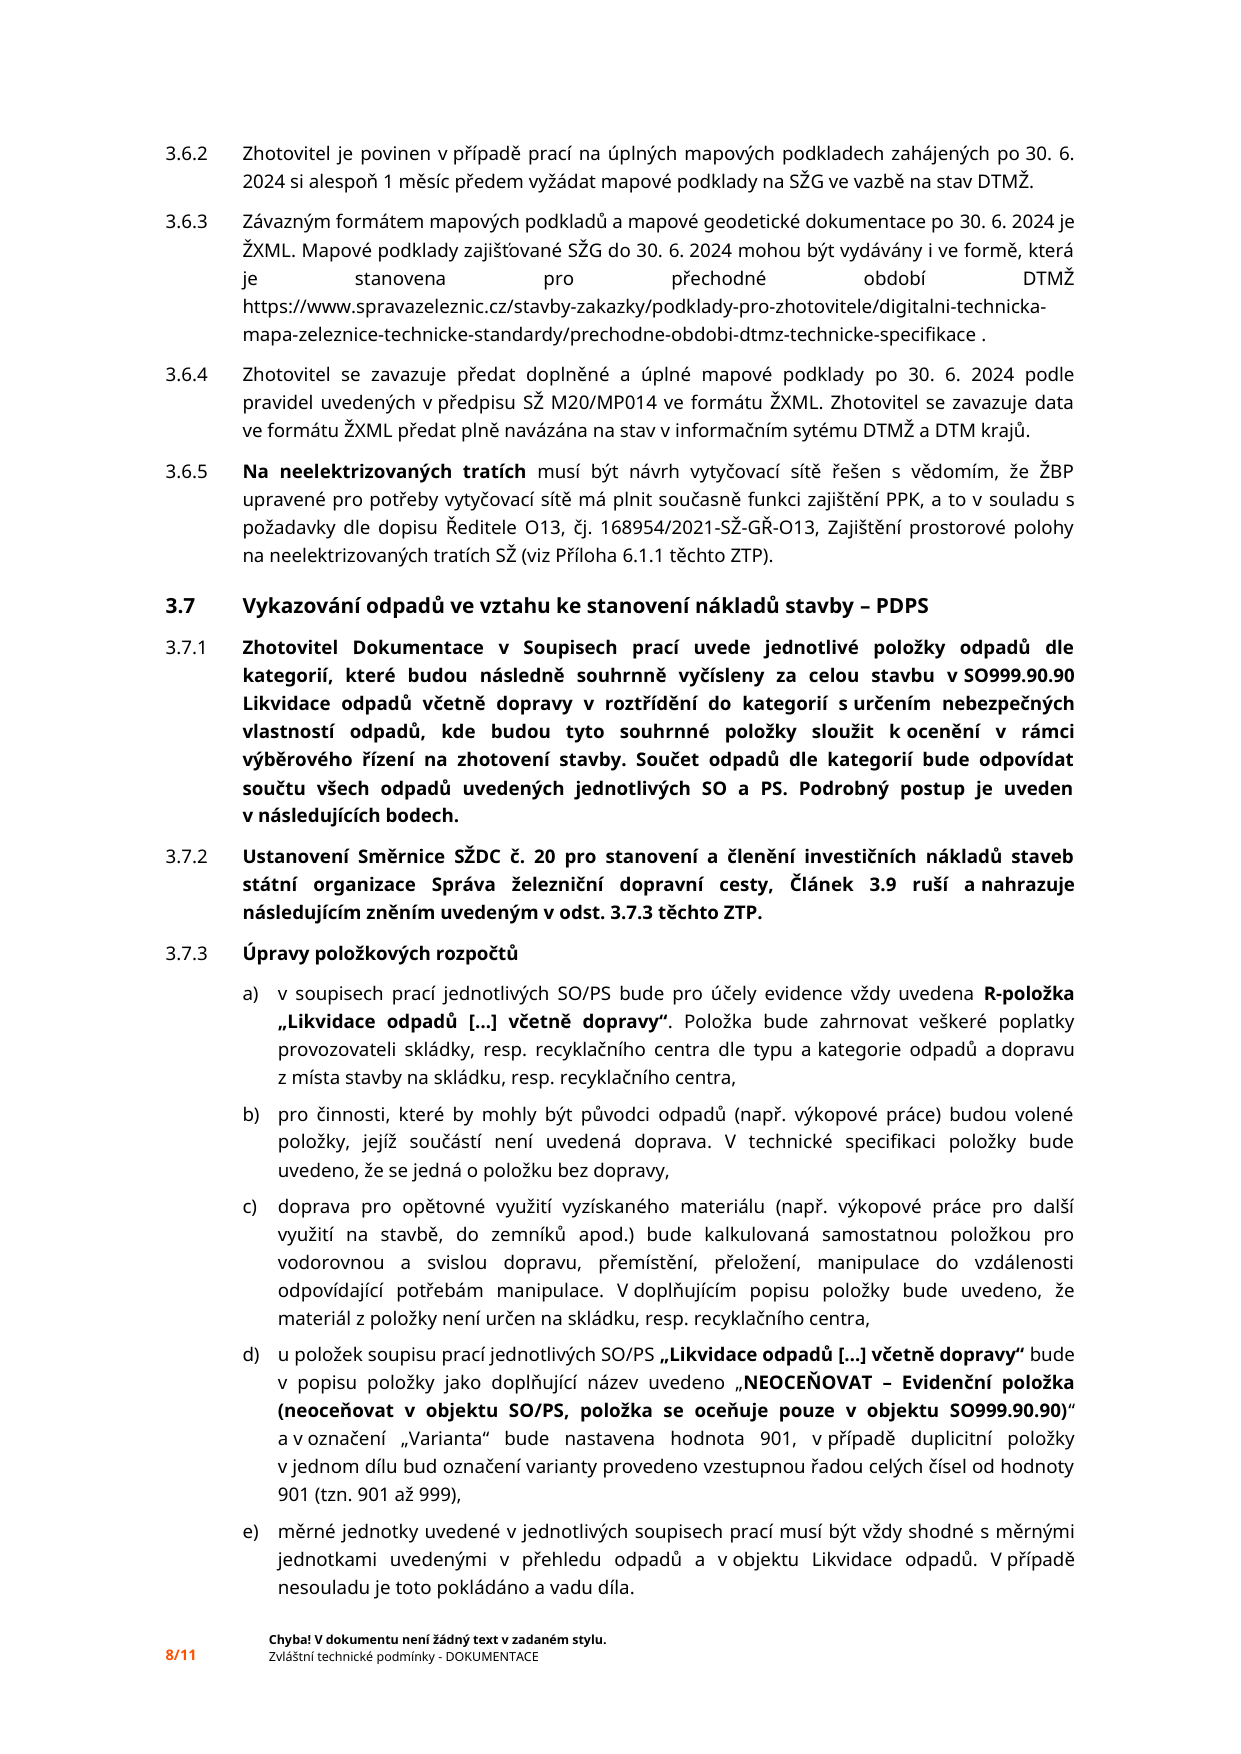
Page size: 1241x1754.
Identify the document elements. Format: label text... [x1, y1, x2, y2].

text Úpravy položkových rozpočtů [165, 940, 1075, 965]
text doprava pro opětovné využití vyzískaného materiálu (např. výkopové práce pro další využití na stavbě, do zemníků apod.) bude kalkulovaná samostatnou položkou pro vodorovnou a svislou dopravu, přemístění, přeložení, manipulace do vzdálenosti odpovídající potřebám manipulace. V doplňujícím popisu položky bude uvedeno, že materiál z položky není určen na skládku, resp. recyklačního centra, [242, 1193, 1075, 1331]
text Na neelektrizovaných tratích musí být návrh vytyčovací sítě řešen s vědomím, že ŽBP upravené pro potřeby vytyčovací sítě má plnit současně funkci zajištění PPK, a to v souladu s požadavky dle dopisu Ředitele O13, čj. 168954/2021-SŽ-GŘ-O13, Zajištění prostorové polohy na neelektrizovaných tratích SŽ (viz Příloha 6.1.1 těchto ZTP). [165, 458, 1075, 568]
text Zhotovitel se zavazuje předat doplněné a úplné mapové podklady po 30. 6. 2024 podle pravidel uvedených v předpisu SŽ M20/MP014 ve formátu ŽXML. Zhotovitel se zavazuje data ve formátu ŽXML předat plně navázána na stav v informačním sytému DTMŽ a DTM krajů. [165, 361, 1075, 443]
text měrné jednotky uvedené v jednotlivých soupisech prací musí být vždy shodné s měrnými jednotkami uvedenými v přehledu odpadů a v objektu Likvidace odpadů. V případě nesouladu je toto pokládáno a vadu díla. [242, 1518, 1075, 1600]
text Zhotovitel je povinen v případě prací na úplných mapových podkladech zahájených po 30. 6. 2024 si alespoň 1 měsíc předem vyžádat mapové podklady na SŽG ve vazbě na stav DTMŽ. [165, 140, 1075, 194]
text Ustanovení Směrnice SŽDC č. 20 pro stanovení a členění investičních nákladů staveb státní organizace Správa železniční dopravní cesty, Článek 3.9 ruší a nahrazuje následujícím zněním uvedeným v odst. 3.7.3 těchto ZTP. [165, 843, 1075, 925]
text Vykazování odpadů ve vztahu ke stanovení nákladů stavby – PDPS [165, 591, 1075, 619]
text u položek soupisu prací jednotlivých SO/PS „Likvidace odpadů […] včetně dopravy“ bude v popisu položky jako doplňující název uvedeno „NEOCEŇOVAT – Evidenční položka (neoceňovat v objektu SO/PS, položka se oceňuje pouze v objektu SO999.90.90)“ a v označení „Varianta“ bude nastavena hodnota 901, v případě duplicitní položky v jednom dílu bud označení varianty provedeno vzestupnou řadou celých čísel od hodnoty 901 (tzn. 901 až 999), [242, 1342, 1075, 1507]
text Závazným formátem mapových podkladů a mapové geodetické dokumentace po 30. 6. 2024 je ŽXML. Mapové podklady zajišťované SŽG do 30. 6. 2024 mohou být vydávány i ve formě, která je stanovena pro přechodné období DTMŽ https://www.spravazeleznic.cz/stavby-zakazky/podklady-pro-zhotovitele/digitalni-technicka-mapa-zeleznice-technicke-standardy/prechodne-obdobi-dtmz-technicke-specifikace . [165, 209, 1075, 346]
text pro činnosti, které by mohly být původci odpadů (např. výkopové práce) budou volené položky, jejíž součástí není uvedená doprava. V technické specifikaci položky bude uvedeno, že se jedná o položku bez dopravy, [242, 1101, 1075, 1182]
list v soupisech prací jednotlivých SO/PS bude pro účely evidence vždy uvedena R-položka „Likvidace odpadů […] včetně dopravy“. Položka bude zahrnovat veškeré poplatky provozovateli skládky, resp. recyklačního centra dle typu a kategorie odpadů a dopravu z místa stavby na skládku, resp. recyklačního centra, [242, 980, 1075, 1090]
text Zhotovitel Dokumentace v Soupisech prací uvede jednotlivé položky odpadů dle kategorií, které budou následně souhrnně vyčísleny za celou stavbu v SO999.90.90 Likvidace odpadů včetně dopravy v roztřídění do kategorií s určením nebezpečných vlastností odpadů, kde budou tyto souhrnné položky sloužit k ocenění v rámci výběrového řízení na zhotovení stavby. Součet odpadů dle kategorií bude odpovídat součtu všech odpadů uvedených jednotlivých SO a PS. Podrobný postup je uveden v následujících bodech. [165, 635, 1075, 828]
